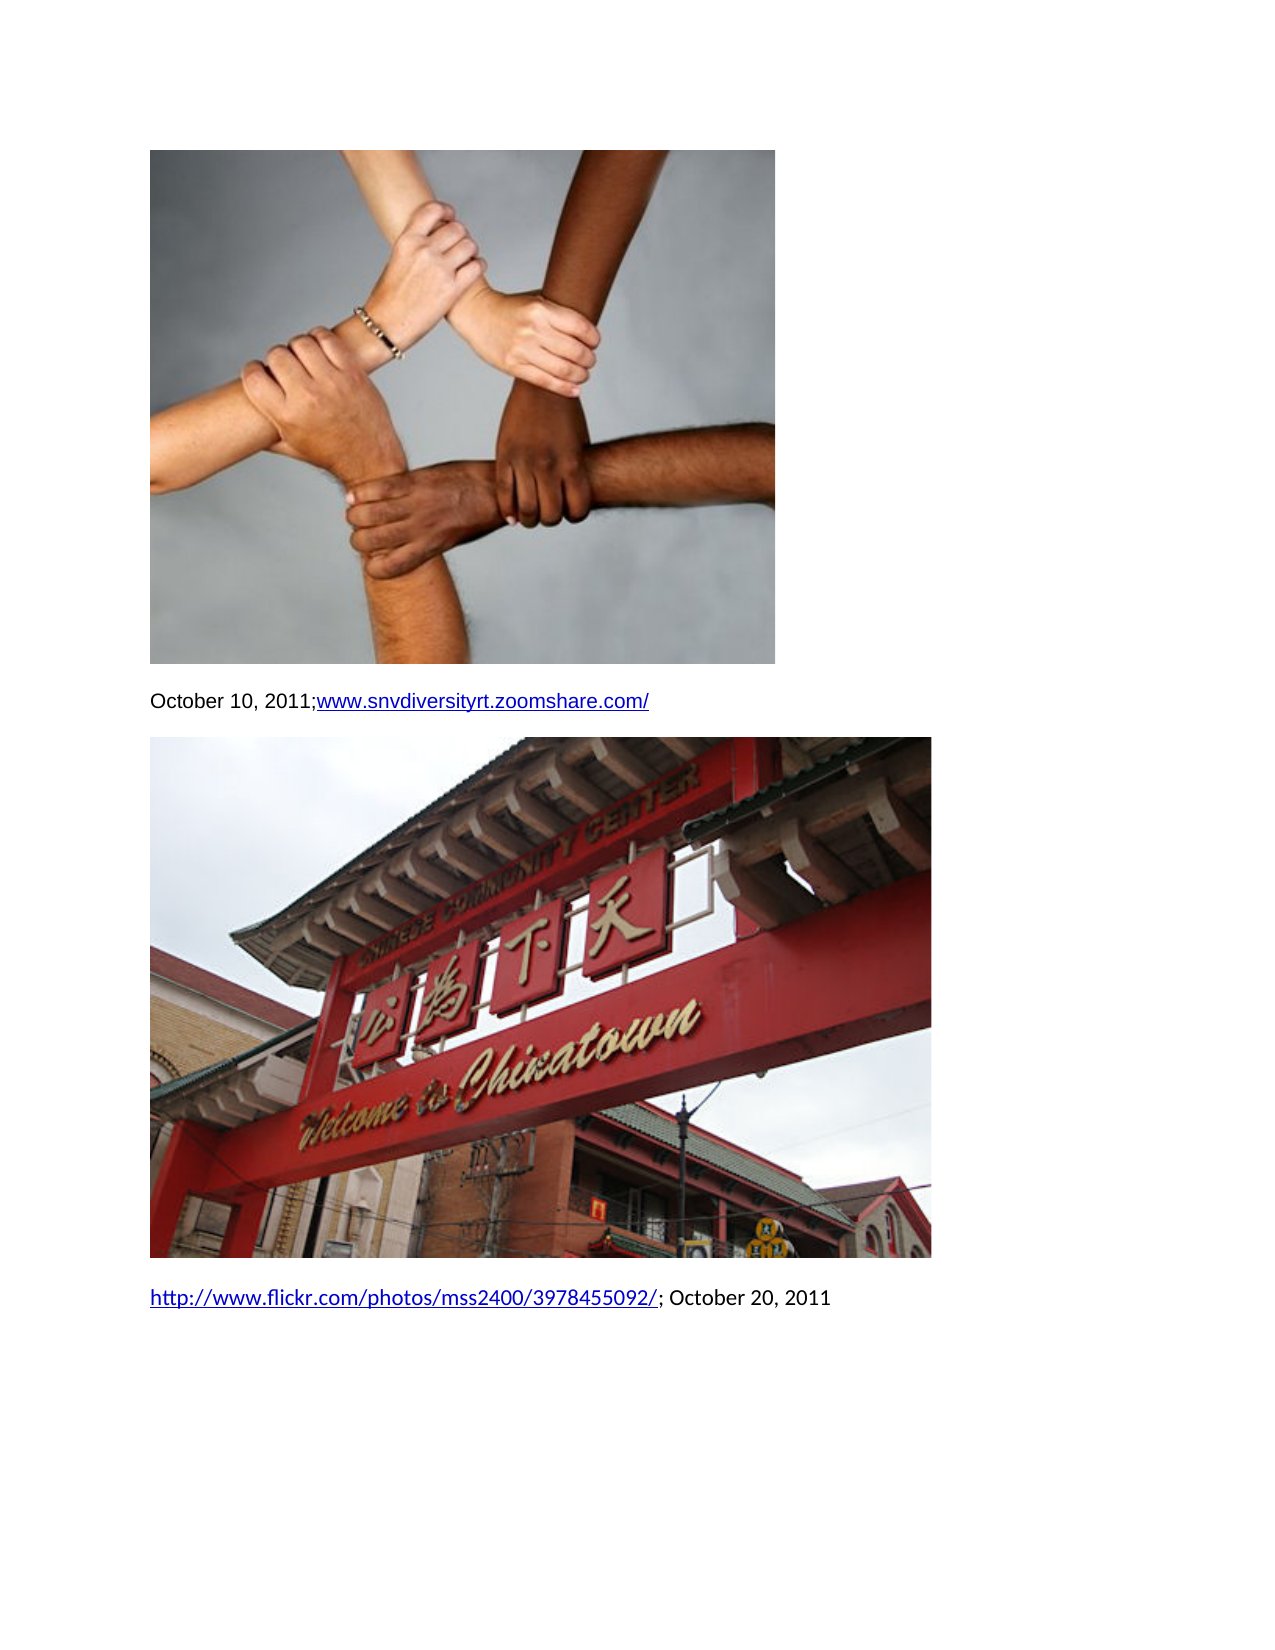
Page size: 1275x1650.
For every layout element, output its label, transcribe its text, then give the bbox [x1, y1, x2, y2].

picture [150, 150, 775, 664]
picture [150, 737, 932, 1258]
text http://www.flickr.com/photos/mss2400/3978455092/; October 20, 2011 [150, 1283, 1125, 1311]
text October 10, 2011;www.snvdiversityrt.zoomshare.com/ [150, 689, 1125, 713]
